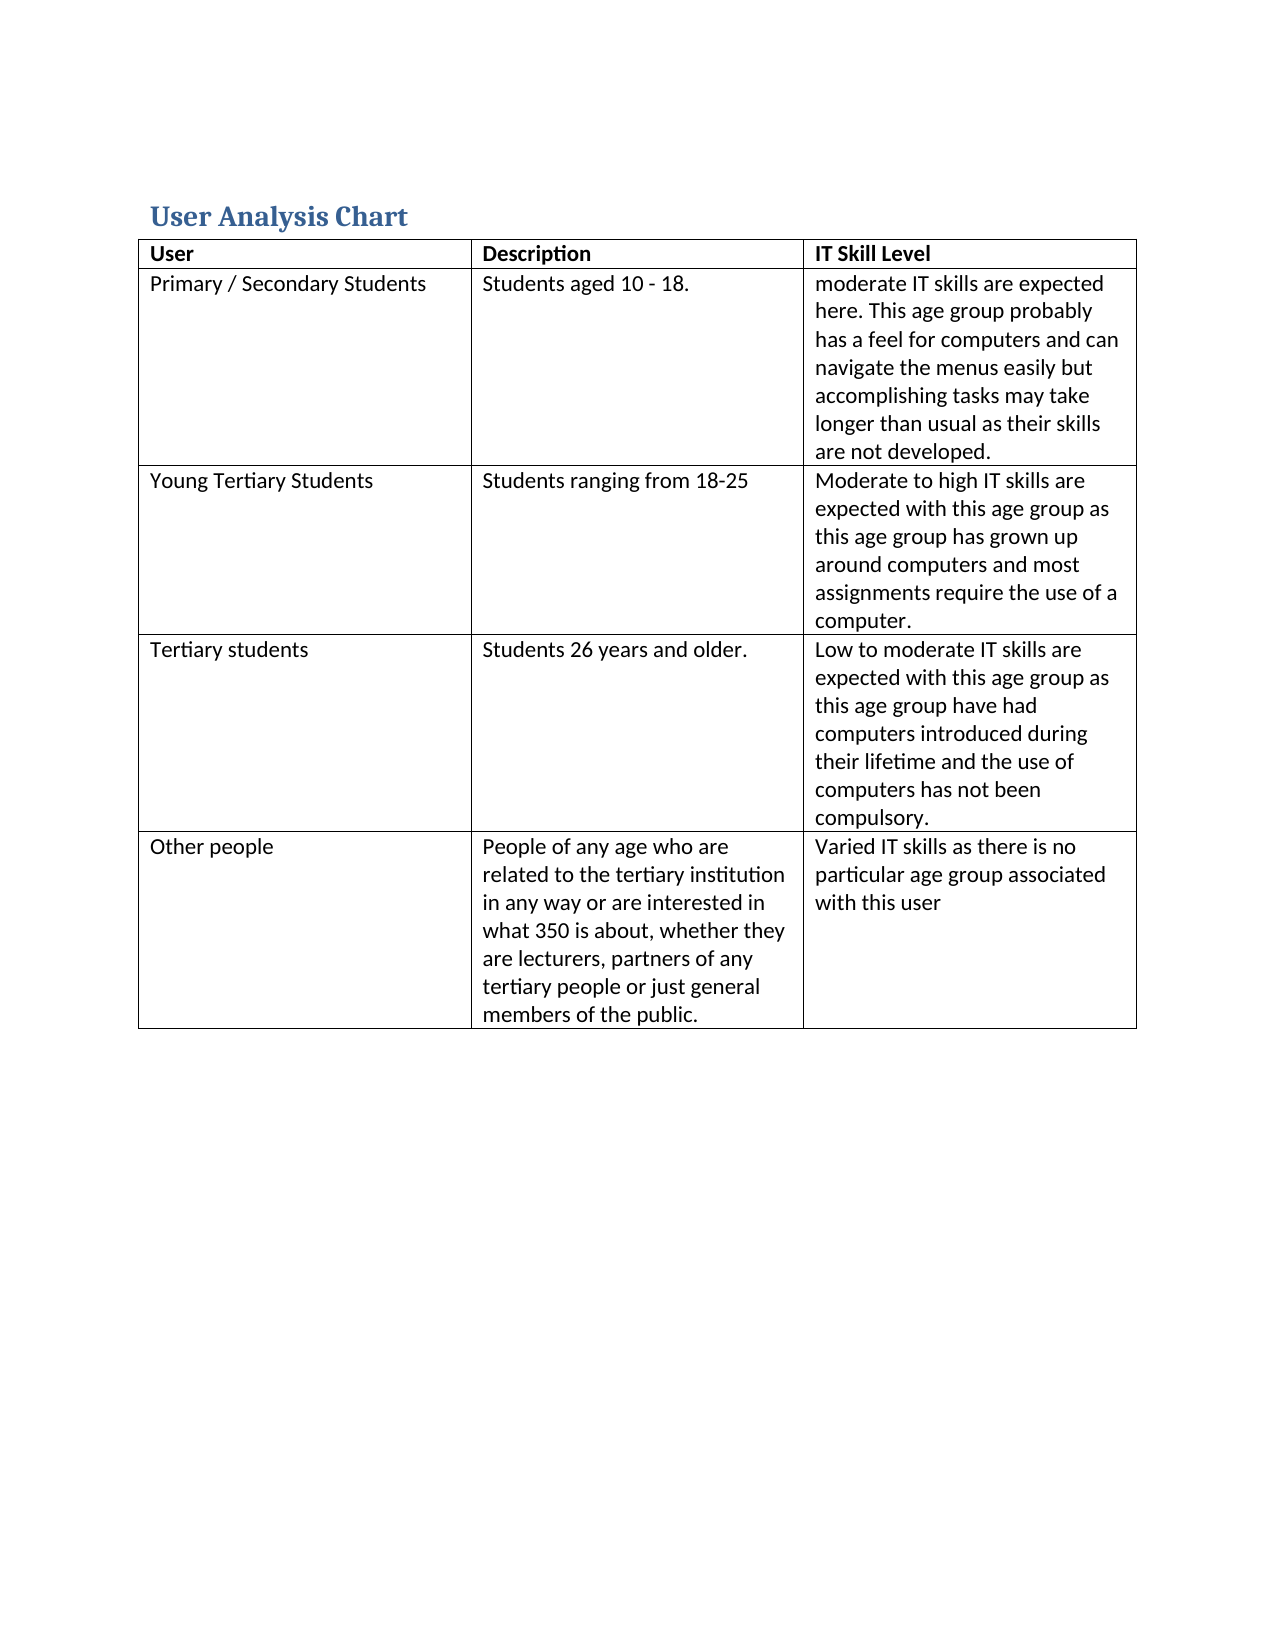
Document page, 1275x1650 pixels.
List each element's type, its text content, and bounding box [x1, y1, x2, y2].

table_cell Varied IT skills as there is no particular age group associated with this user [804, 832, 1136, 1028]
table_header IT Skill Level [804, 240, 1136, 268]
table_cell Students aged 10 - 18. [472, 269, 803, 465]
table_cell Other people [139, 832, 471, 1028]
table_header User [139, 240, 471, 268]
table_cell Young Tertiary Students [139, 466, 471, 634]
table_cell moderate IT skills are expected here. This age group probably has a feel for computers and can navigate the menus easily but accomplishing tasks may take longer than usual as their skills are not developed. [804, 269, 1136, 465]
table_cell Students ranging from 18-25 [472, 466, 803, 634]
table_cell Primary / Secondary Students [139, 269, 471, 465]
table_cell Students 26 years and older. [472, 635, 803, 831]
table_cell Moderate to high IT skills are expected with this age group as this age group has grown up around computers and most assignments require the use of a computer. [804, 466, 1136, 634]
table_cell People of any age who are related to the tertiary institution in any way or are interested in what 350 is about, whether they are lecturers, partners of any tertiary people or just general members of the public. [472, 832, 803, 1028]
subtitle User Analysis Chart [150, 200, 1125, 233]
table_header Description [472, 240, 803, 268]
table_cell Tertiary students [139, 635, 471, 831]
table_cell Low to moderate IT skills are expected with this age group as this age group have had computers introduced during their lifetime and the use of computers has not been compulsory. [804, 635, 1136, 831]
